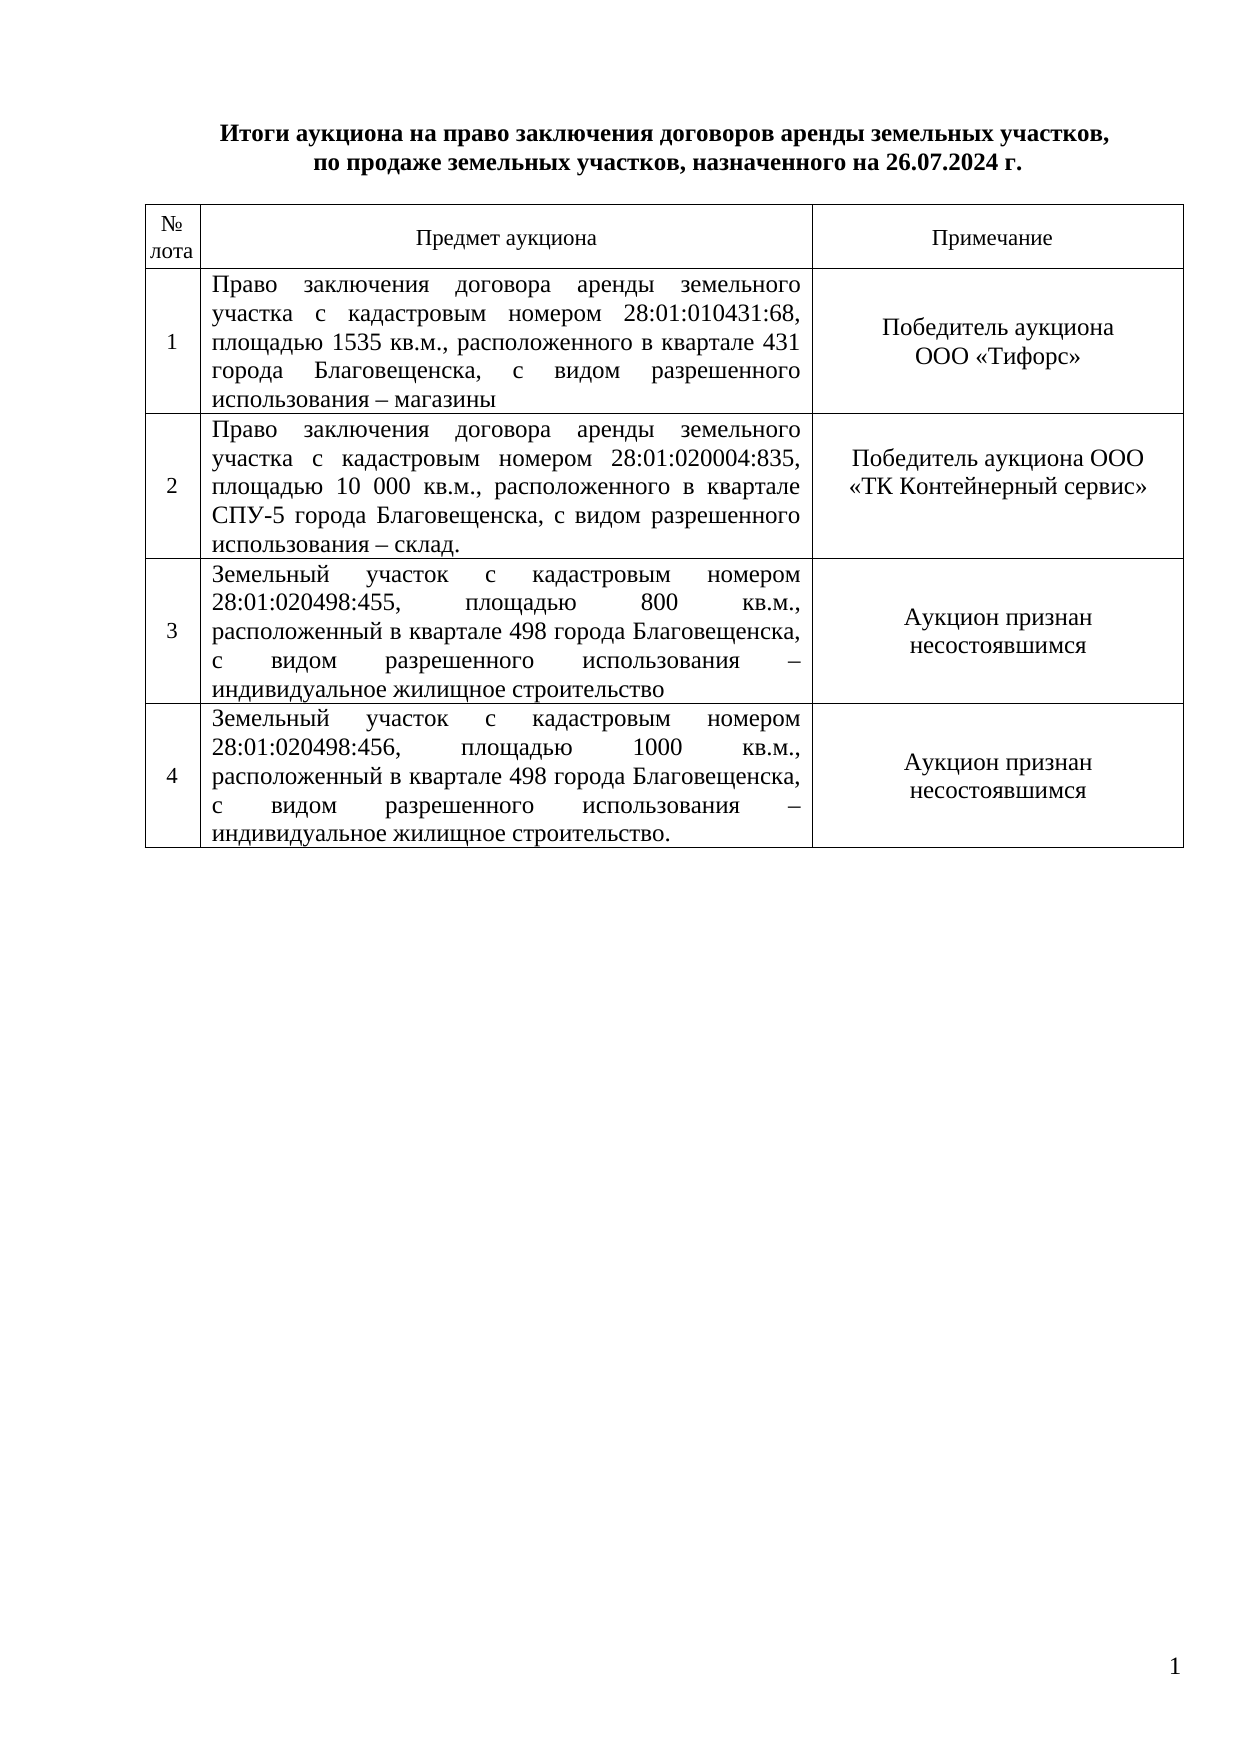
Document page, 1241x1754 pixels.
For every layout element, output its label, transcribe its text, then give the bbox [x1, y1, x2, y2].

table_cell Земельный участок с кадастровым номером 28:01:020498:455, площадью 800 кв.м., расположенный в квартале 498 города Благовещенска, с видом разрешенного использования – индивидуальное жилищное строительство [201, 559, 812, 702]
table_cell 2 [146, 414, 200, 558]
table_header Примечание [813, 205, 1183, 268]
table_cell 3 [146, 559, 200, 702]
text по продаже земельных участков, назначенного на 26.07.2024 г. [148, 147, 1181, 176]
table_cell Победитель аукциона ООО «ТК Контейнерный сервис» [813, 414, 1183, 558]
table_cell Победитель аукциона ООО «Тифорс» [813, 269, 1183, 413]
table_cell Право заключения договора аренды земельного участка с кадастровым номером 28:01:020004:835, площадью 10 000 кв.м., расположенного в квартале СПУ-5 города Благовещенска, с видом разрешенного использования – склад. [201, 414, 812, 558]
table_cell 1 [146, 269, 200, 413]
table_cell Право заключения договора аренды земельного участка с кадастровым номером 28:01:010431:68, площадью 1535 кв.м., расположенного в квартале 431 города Благовещенска, с видом разрешенного использования – магазины [201, 269, 812, 413]
text Итоги аукциона на право заключения договоров аренды земельных участков, [148, 118, 1181, 147]
table_cell 4 [146, 704, 200, 847]
table_header Предмет аукциона [201, 205, 812, 268]
table_cell Аукцион признан несостоявшимся [813, 704, 1183, 847]
table_cell Земельный участок с кадастровым номером 28:01:020498:456, площадью 1000 кв.м., расположенный в квартале 498 города Благовещенска, с видом разрешенного использования – индивидуальное жилищное строительство. [201, 704, 812, 847]
table_header № лота [146, 205, 200, 268]
table_cell Аукцион признан несостоявшимся [813, 559, 1183, 702]
